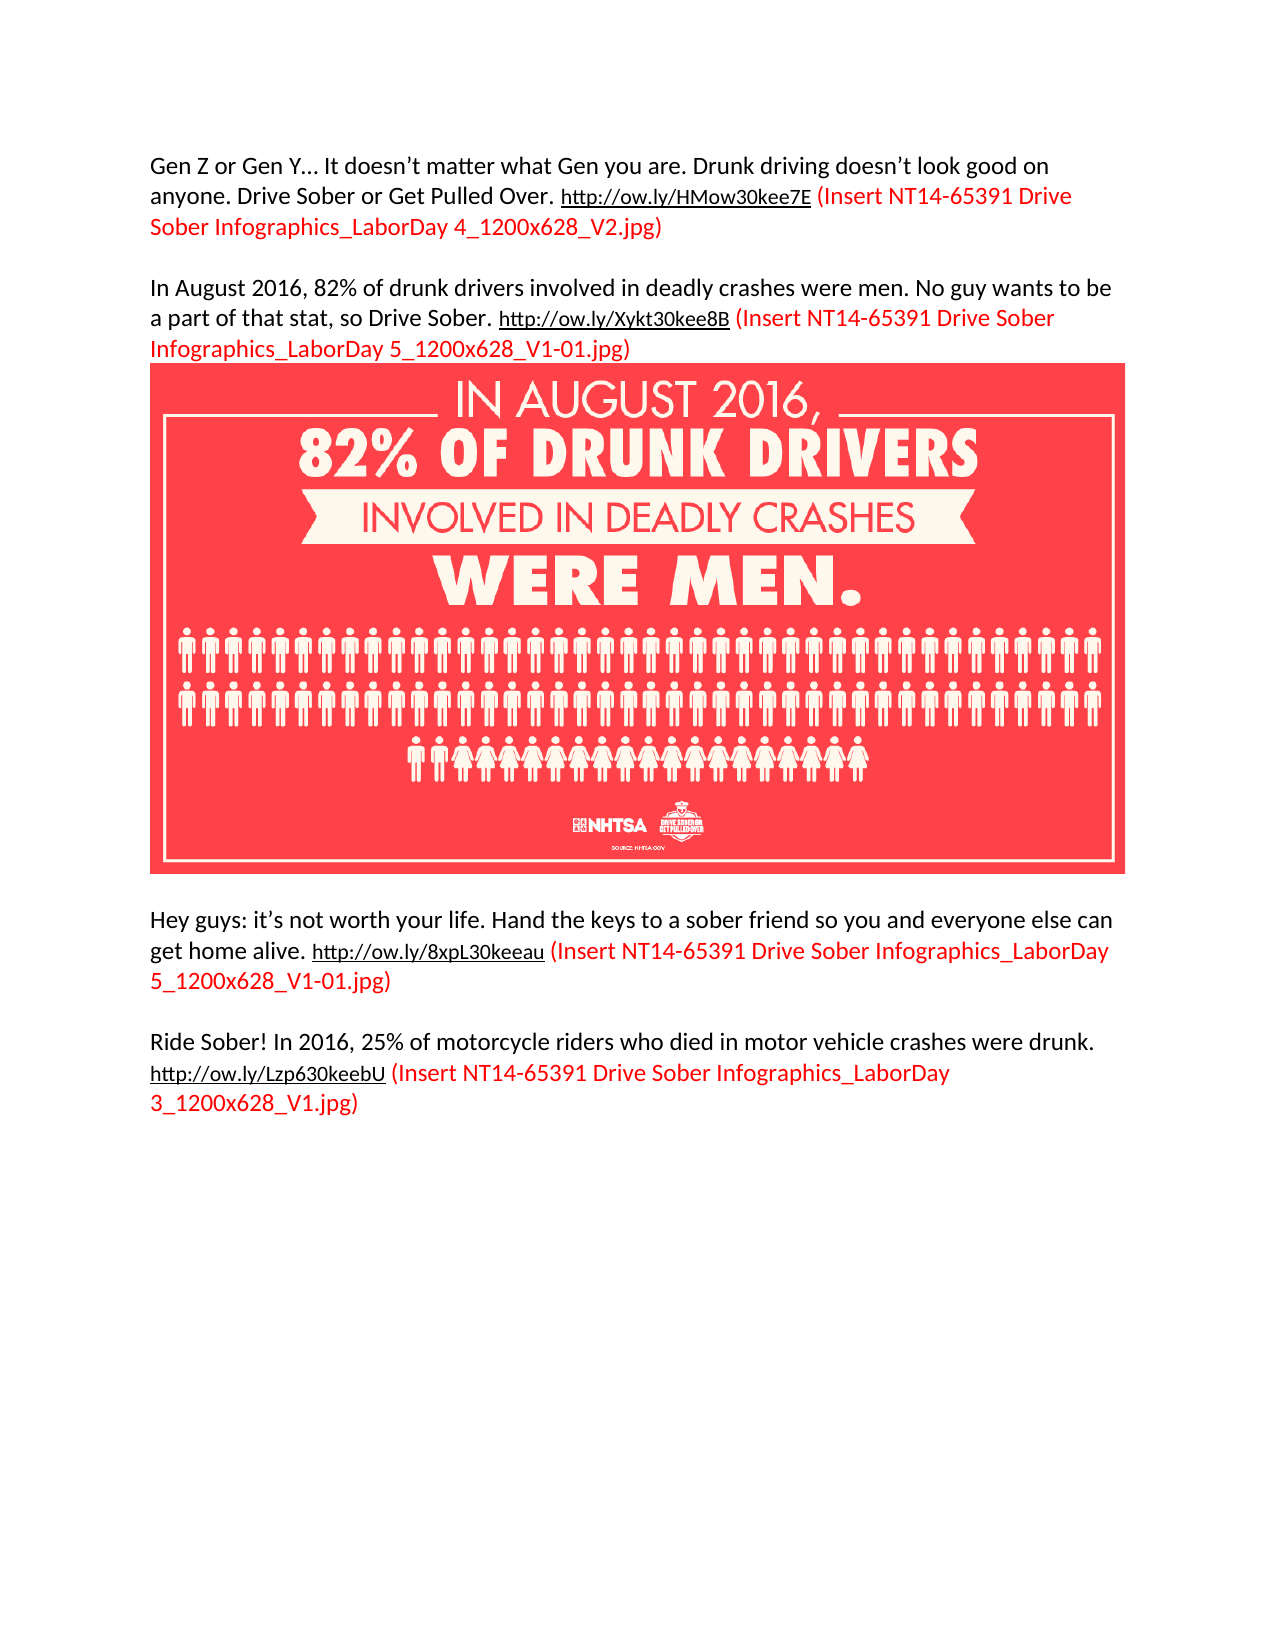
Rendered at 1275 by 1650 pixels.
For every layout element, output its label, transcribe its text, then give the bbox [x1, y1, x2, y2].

text Ride Sober! In 2016, 25% of motorcycle riders who died in motor vehicle crashes were drunk. http://ow.ly/Lzp630keebU (Insert NT14-65391 Drive Sober Infographics_LaborDay 3_1200x628_V1.jpg) [150, 1026, 1125, 1118]
text Hey guys: it’s not worth your life. Hand the keys to a sober friend so you and everyone else can get home alive. http://ow.ly/8xpL30keeau (Insert NT14-65391 Drive Sober Infographics_LaborDay 5_1200x628_V1-01.jpg) [150, 904, 1125, 996]
text Gen Z or Gen Y… It doesn’t matter what Gen you are. Drunk driving doesn’t look good on anyone. Drive Sober or Get Pulled Over. http://ow.ly/HMow30kee7E (Insert NT14-65391 Drive Sober Infographics_LaborDay 4_1200x628_V2.jpg) [150, 150, 1125, 242]
picture [150, 363, 1125, 874]
text In August 2016, 82% of drunk drivers involved in deadly crashes were men. No guy wants to be a part of that stat, so Drive Sober. http://ow.ly/Xykt30kee8B (Insert NT14-65391 Drive Sober Infographics_LaborDay 5_1200x628_V1-01.jpg) [150, 272, 1125, 363]
